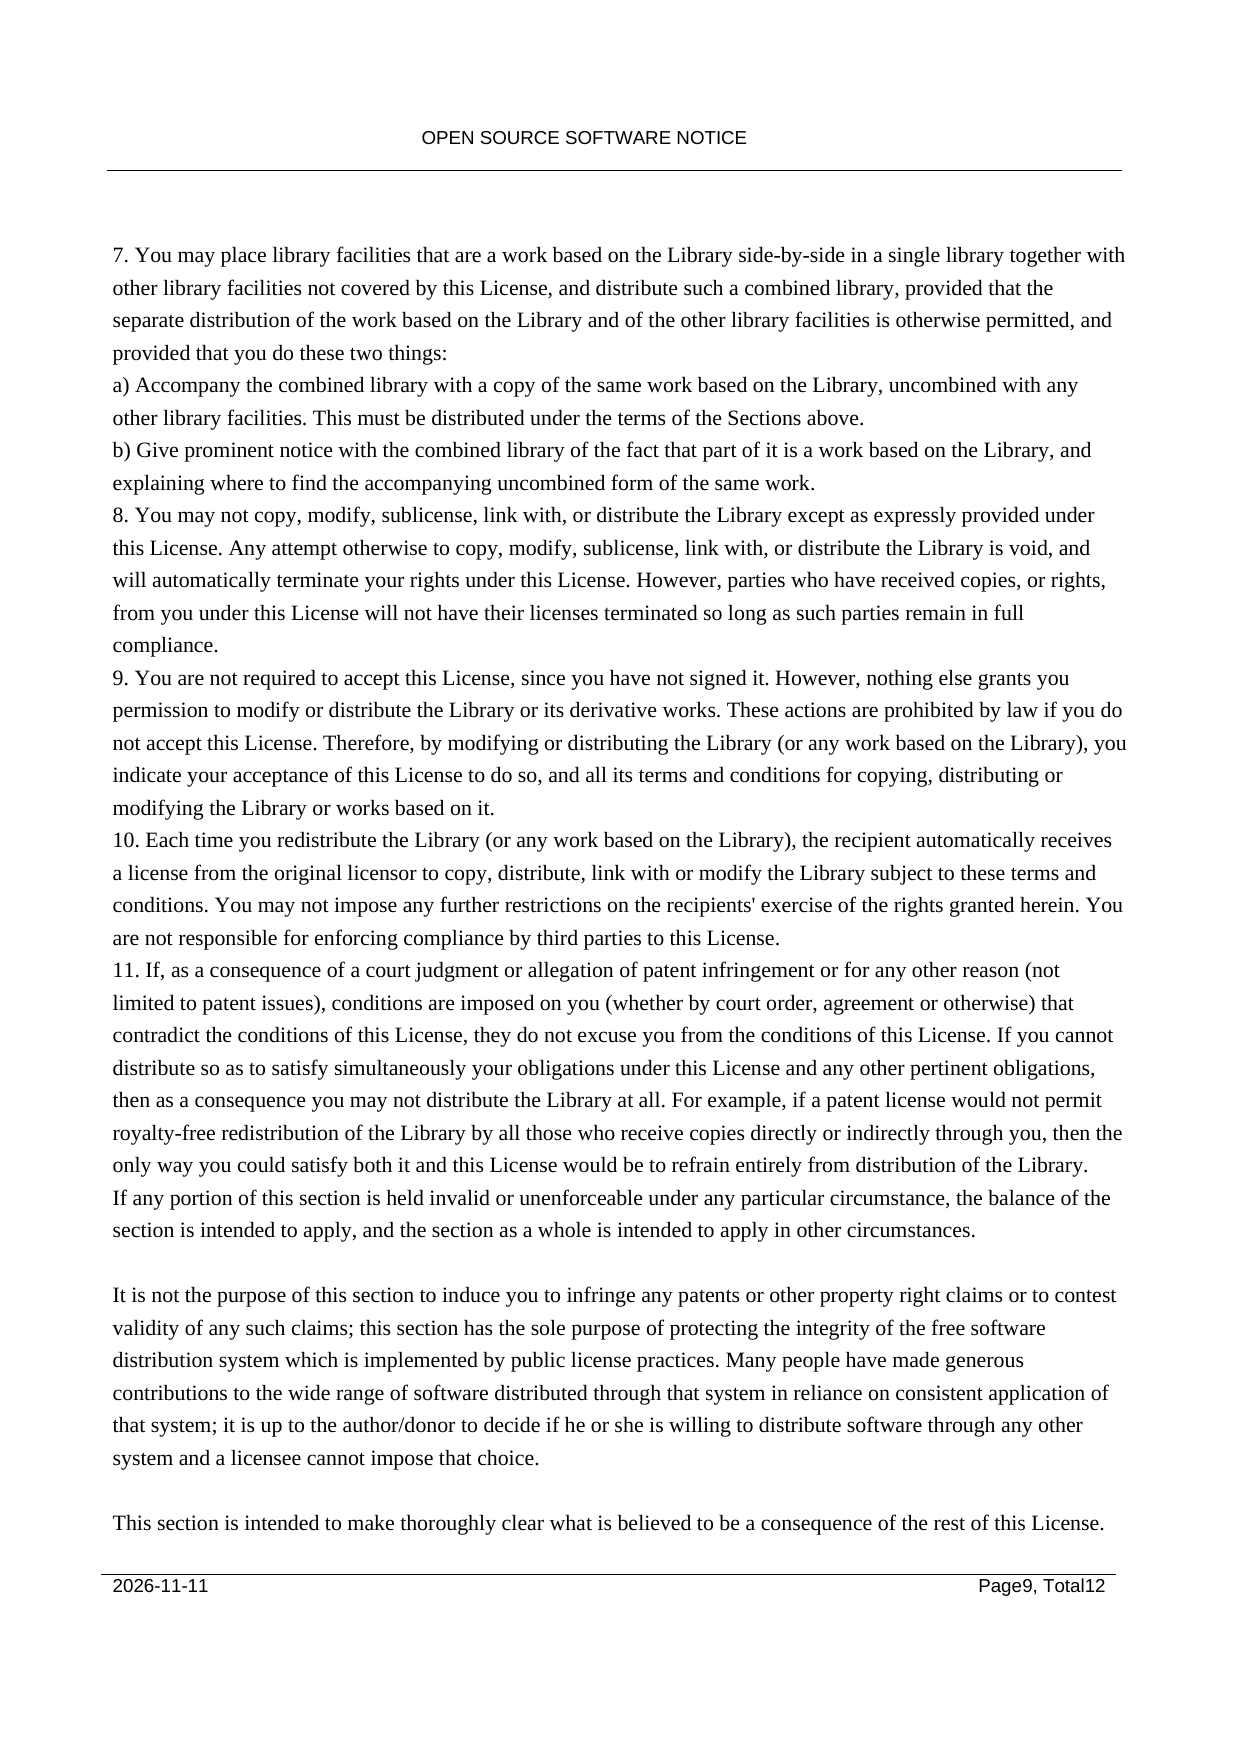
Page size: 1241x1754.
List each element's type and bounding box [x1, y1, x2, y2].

text [112, 206, 1128, 1539]
